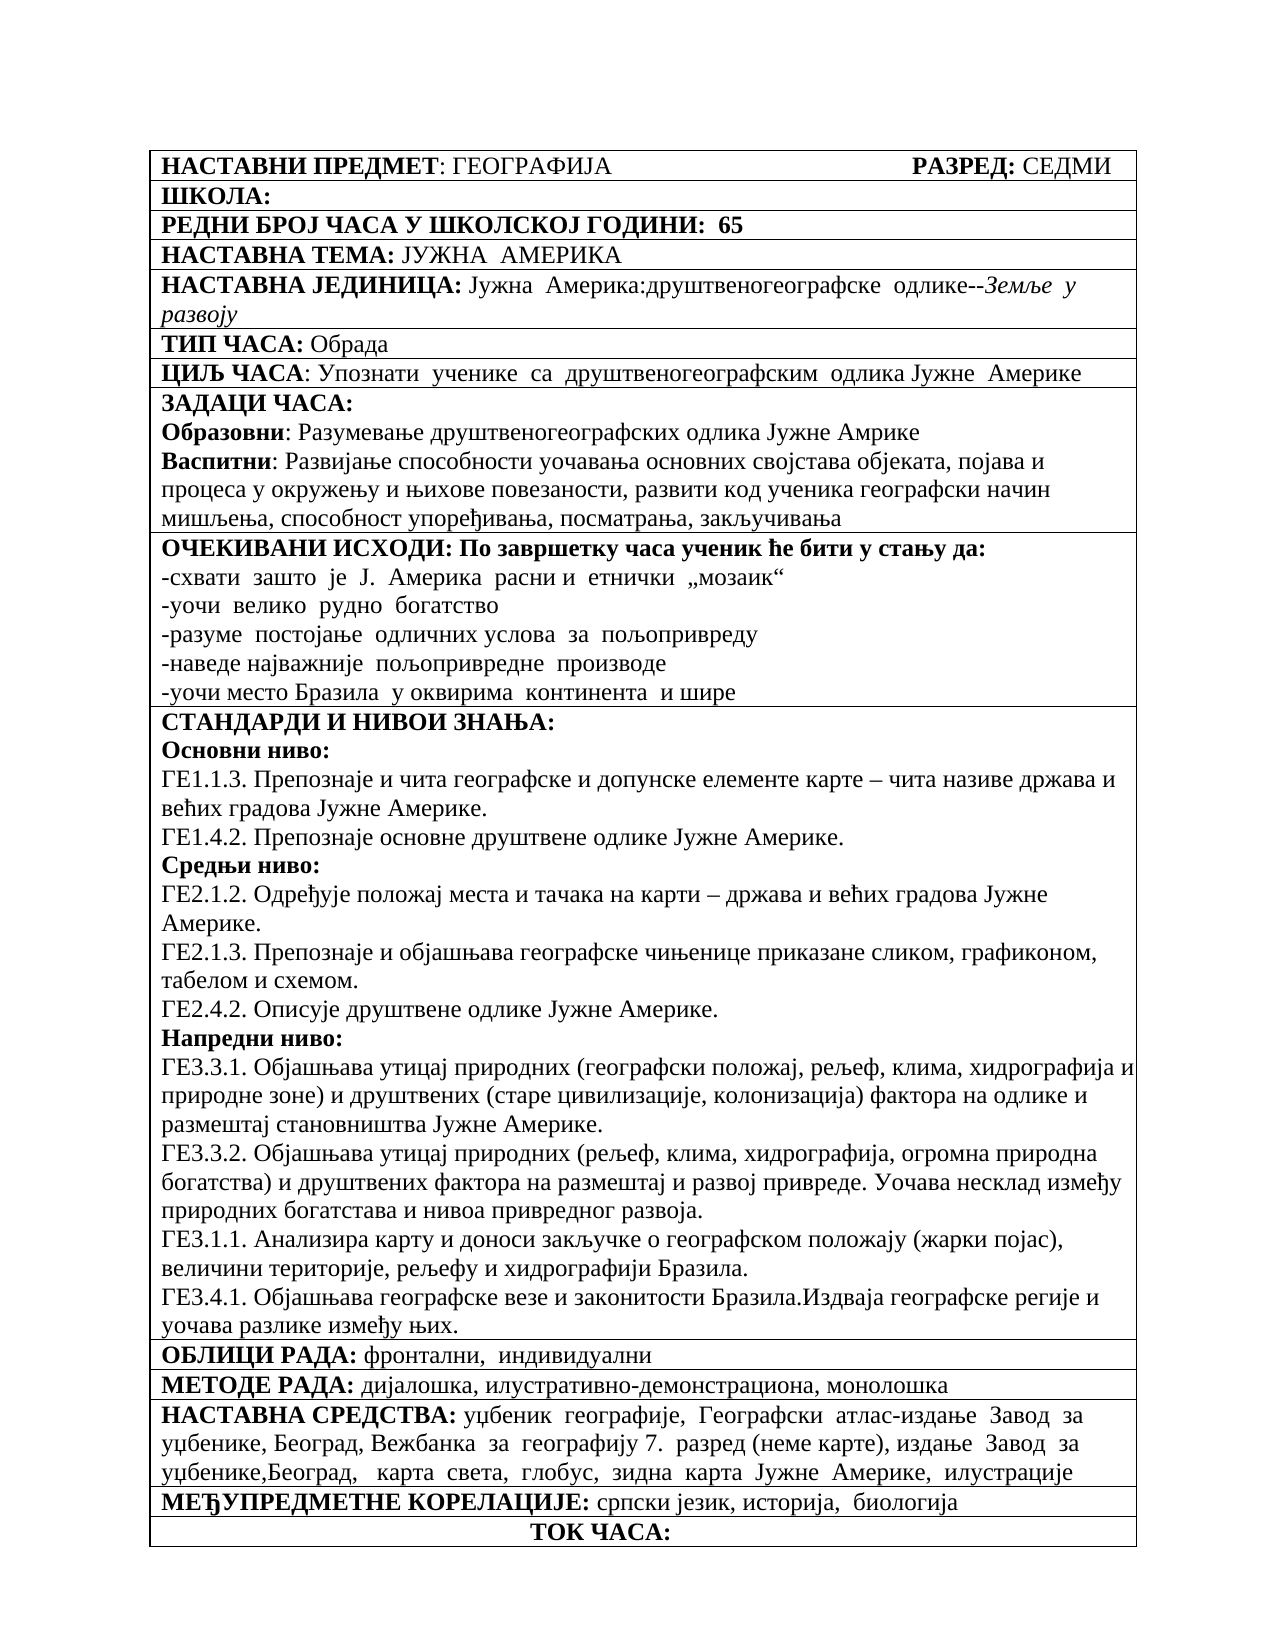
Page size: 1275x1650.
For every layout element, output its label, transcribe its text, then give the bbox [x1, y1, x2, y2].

table_cell ОБЛИЦИ РАДА: фронтални, индивидуални [151, 1340, 1136, 1369]
table_cell ШКОЛА: [151, 181, 1136, 209]
table_cell ОЧЕКИВАНИ ИСХОДИ: По завршетку часа ученик ће бити у стању да: -схвати зашто је Ј. Америка расни и етнички „мозаик“ -уочи велико рудно богатство -разуме постојање одличних услова за пољопривреду -наведе најважније пољопривредне производе -уочи место Бразила у оквирима континента и шире [151, 533, 1136, 706]
table_cell ЦИЉ ЧАСА: Упознати ученике са друштвеногеографским одлика Јужне Америке [151, 359, 1136, 387]
table_cell МЕЂУПРЕДМЕТНЕ КОРЕЛАЦИЈЕ: српски језик, историја, биологија [151, 1487, 1136, 1516]
table_cell ТИП ЧАСА: Обрада [151, 329, 1136, 357]
table_cell СТАНДАРДИ И НИВОИ ЗНАЊА: Основни ниво: ГЕ1.1.3. Препознаје и чита географске и допунске елементе карте – чита називе држава и већих градова Јужне Америке. ГЕ1.4.2. Препознаје основне друштвене одлике Јужне Америке. Средњи ниво: ГЕ2.1.2. Одређује положај места и тачака на карти – држава и већих градова Јужне Америке. ГЕ2.1.3. Препознаје и објашњава географске чињенице приказане сликом, графиконом, табелом и схемом. ГЕ2.4.2. Описује друштвене одлике Јужне Америке. Напредни ниво: ГЕ3.3.1. Објашњава утицај природних (географски положај, рељеф, клима, хидрографија и природне зоне) и друштвених (старе цивилизације, колонизација) фактора на одлике и размештај становништва Јужне Америке. ГЕ3.3.2. Објашњава утицај природних (рељеф, клима, хидрографија, огромна природна богатства) и друштвених фактора на размештај и развој привреде. Уочава несклад између природних богатстава и нивоа привредног развоја. ГЕ3.1.1. Анализира карту и доноси закључке о географском положају (жарки појас), величини територије, рељефу и хидрографији Бразила. ГЕ3.4.1. Објашњава географске везе и законитости Бразила.Издваја географске регије и уочава разлике између њих. [151, 707, 1136, 1339]
table_header НАСТАВНИ ПРЕДМЕТ: ГЕОГРАФИЈА РАЗРЕД: СЕДМИ [151, 151, 1136, 180]
table_cell ТОК ЧАСА: [151, 1517, 1136, 1546]
table_cell МЕТОДЕ РАДА: дијалошка, илустративно-демонстрациона, монолошка [151, 1370, 1136, 1399]
table_cell НАСТАВНА ЈЕДИНИЦА: Јужна Америка:друштвеногеографске одлике--Земље у развоју [151, 270, 1136, 328]
table_cell РЕДНИ БРОЈ ЧАСА У ШКОЛСКОЈ ГОДИНИ: 65 [151, 211, 1136, 239]
table_cell НАСТАВНА ТЕМА: ЈУЖНА АМЕРИКА [151, 240, 1136, 269]
table_cell НАСТАВНА СРЕДСТВА: уџбеник географије, Географски атлас-издање Завод за уџбенике, Београд, Вежбанка за географију 7. разред (неме карте), издање Завод за уџбенике,Београд, карта света, глобус, зидна карта Јужне Америке, илустрације [151, 1400, 1136, 1486]
table_cell ЗАДАЦИ ЧАСА: Образовни: Разумевање друштвеногеографских одлика Јужне Амрике Васпитни: Развијање способности уочавања основних својстава објеката, појава и процеса у окружењу и њихове повезаности, развити код ученика географски начин мишљења, способност упоређивања, посматрања, закључивања [151, 388, 1136, 532]
